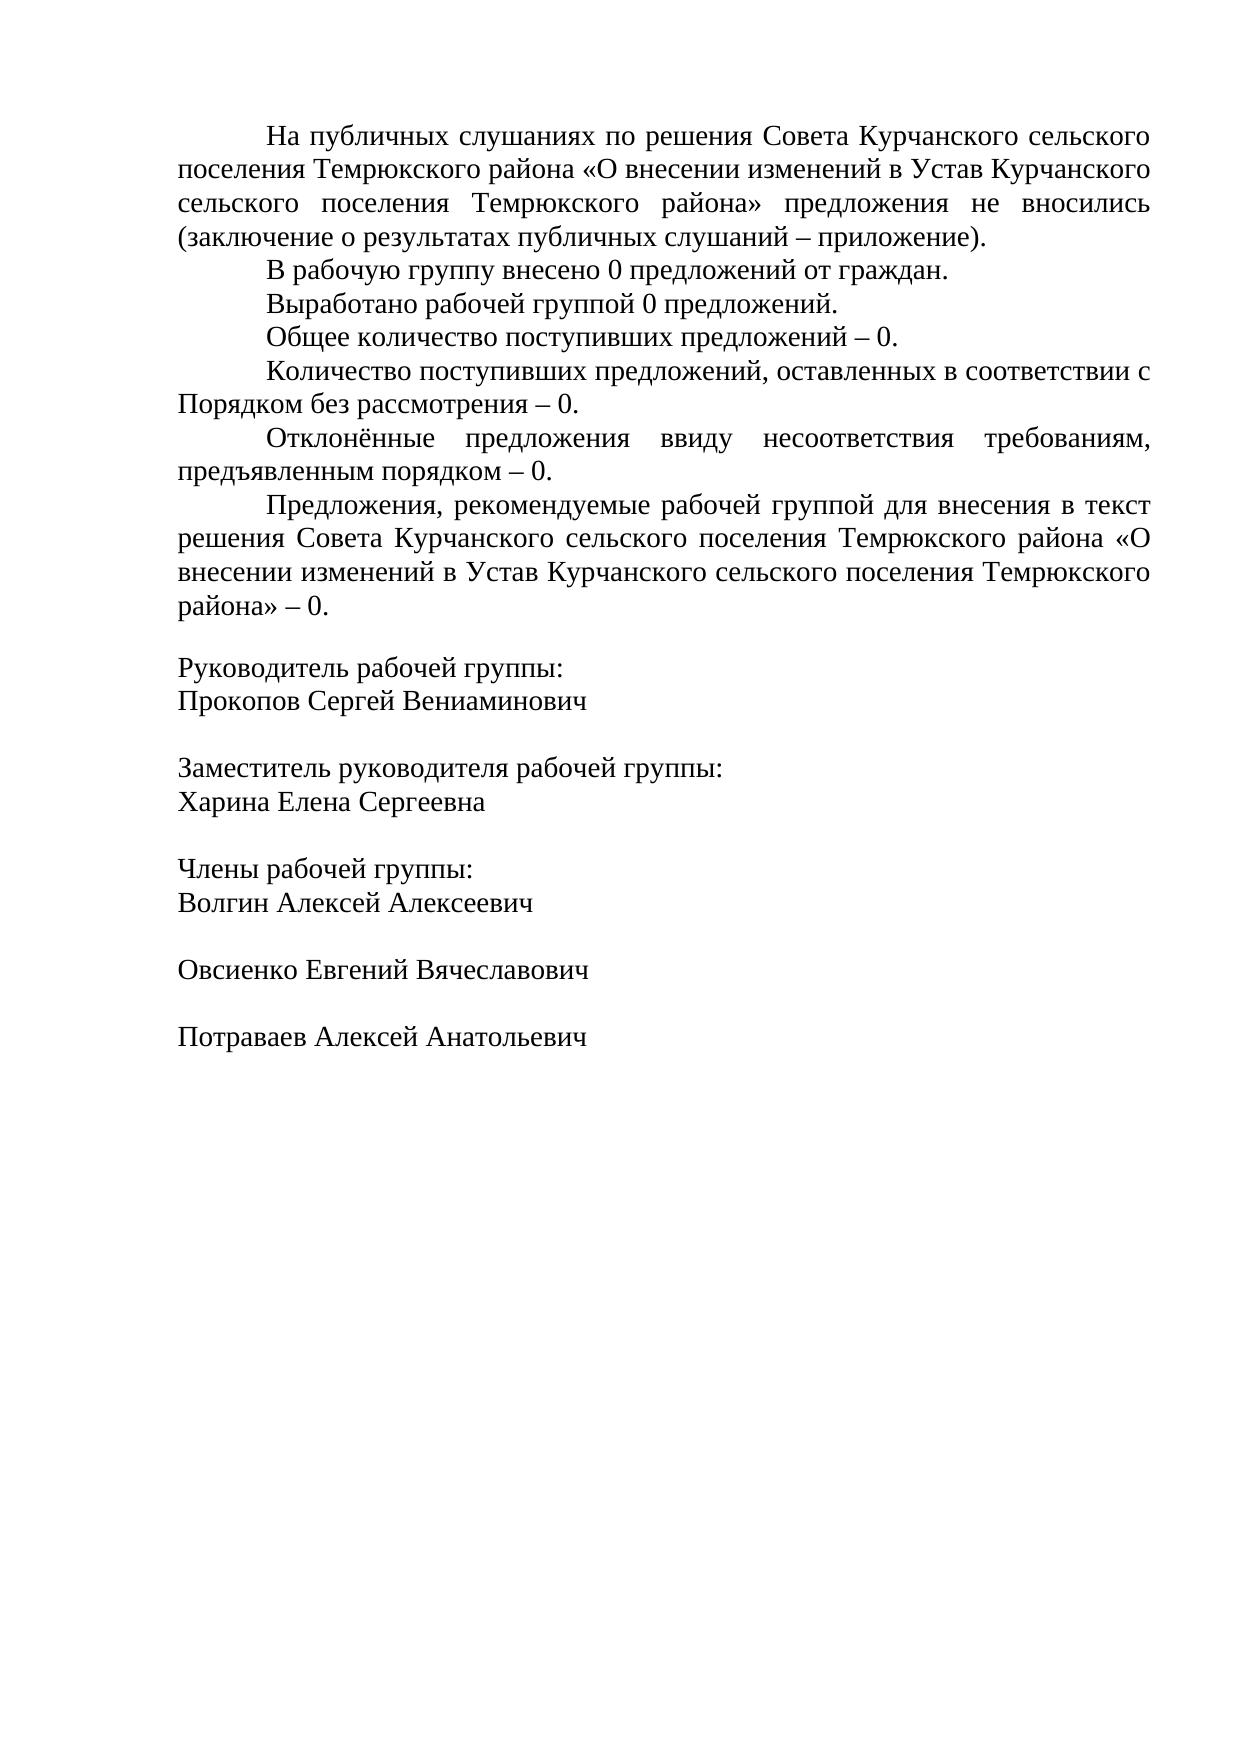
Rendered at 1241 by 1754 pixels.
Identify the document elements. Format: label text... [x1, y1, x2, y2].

text Выработано рабочей группой 0 предложений. [177, 286, 1152, 319]
text Члены рабочей группы: [177, 851, 1152, 885]
text Заместитель руководителя рабочей группы: [177, 751, 1152, 784]
text В рабочую группу внесено 0 предложений от граждан. [177, 252, 1152, 286]
text Предложения, рекомендуемые рабочей группой для внесения в текст решения Совета Курчанского сельского поселения Темрюкского района «О внесении изменений в Устав Курчанского сельского поселения Темрюкского района» – 0. [177, 487, 1152, 621]
text Потраваев Алексей Анатольевич [177, 1019, 1152, 1052]
text Отклонённые предложения ввиду несоответствия требованиям, предъявленным порядком – 0. [177, 420, 1152, 487]
text Прокопов Сергей Вениаминович [177, 683, 1152, 717]
text Волгин Алексей Алексеевич [177, 885, 1152, 918]
text Харина Елена Сергеевна [177, 784, 1152, 818]
text Количество поступивших предложений, оставленных в соответствии с Порядком без рассмотрения – 0. [177, 353, 1152, 420]
text Овсиенко Евгений Вячеславович [177, 952, 1152, 985]
text Общее количество поступивших предложений – 0. [177, 319, 1152, 353]
text Руководитель рабочей группы: [177, 650, 1152, 683]
text На публичных слушаниях по решения Совета Курчанского сельского поселения Темрюкского района «О внесении изменений в Устав Курчанского сельского поселения Темрюкского района» предложения не вносились (заключение о результатах публичных слушаний – приложение). [177, 118, 1152, 252]
